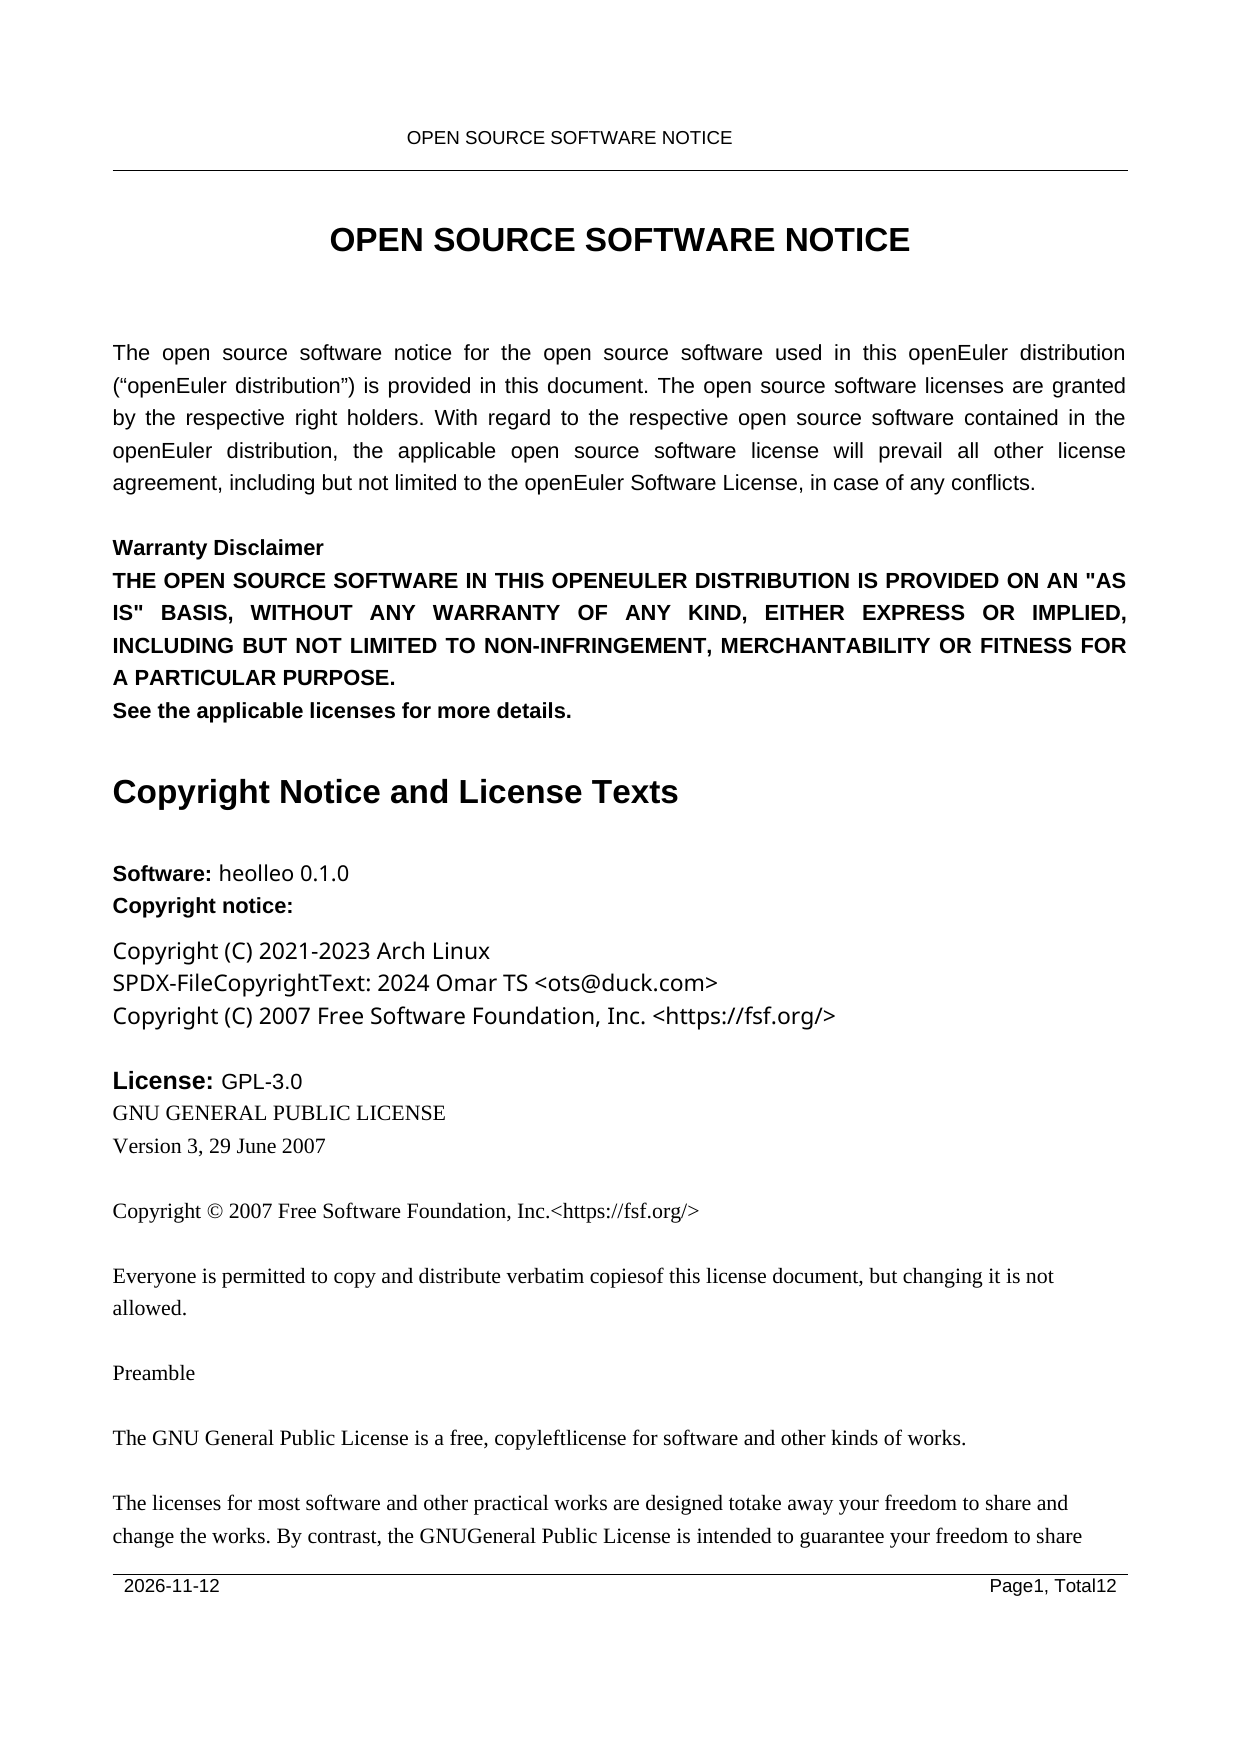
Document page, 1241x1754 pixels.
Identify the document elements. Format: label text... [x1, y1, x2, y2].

text Version 3, 29 June 2007 [112, 1129, 1128, 1161]
text The open source software notice for the open source software used in this openEuler distribution (“openEuler distribution”) is provided in this document. The open source software licenses are granted by the respective right holders. With regard to the respective open source software contained in the openEuler distribution, the applicable open source software license will prevail all other license agreement, including but not limited to the openEuler Software License, in case of any conflicts. [112, 336, 1128, 499]
text Copyright notice: [112, 889, 1128, 921]
text Preamble [112, 1356, 1128, 1389]
text OPEN SOURCE SOFTWARE NOTICE [112, 206, 1128, 271]
text Everyone is permitted to copy and distribute verbatim copiesof this license document, but changing it is not allowed. [112, 1259, 1128, 1324]
text Copyright Notice and License Texts [112, 759, 1128, 824]
text Copyright © 2007 Free Software Foundation, Inc.<https://fsf.org/> [112, 1194, 1128, 1226]
text Copyright (C) 2021-2023 Arch Linux SPDX-FileCopyrightText: 2024 Omar TS <ots@duck.com> Copyright (C) 2007 Free Software Foundation, Inc. <https://fsf.org/> [112, 934, 1128, 1064]
text The GNU General Public License is a free, copyleftlicense for software and other kinds of works. [112, 1421, 1128, 1454]
title Software: heolleo 0.1.0 [112, 856, 1128, 889]
text License: GPL-3.0 [112, 1064, 1128, 1096]
text Warranty Disclaimer [112, 531, 1128, 564]
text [112, 1486, 1128, 1551]
text GNU GENERAL PUBLIC LICENSE [112, 1096, 1128, 1129]
text THE OPEN SOURCE SOFTWARE IN THIS OPENEULER DISTRIBUTION IS PROVIDED ON AN "AS IS" BASIS, WITHOUT ANY WARRANTY OF ANY KIND, EITHER EXPRESS OR IMPLIED, INCLUDING BUT NOT LIMITED TO NON-INFRINGEMENT, MERCHANTABILITY OR FITNESS FOR A PARTICULAR PURPOSE. See the applicable licenses for more details. [112, 564, 1128, 726]
